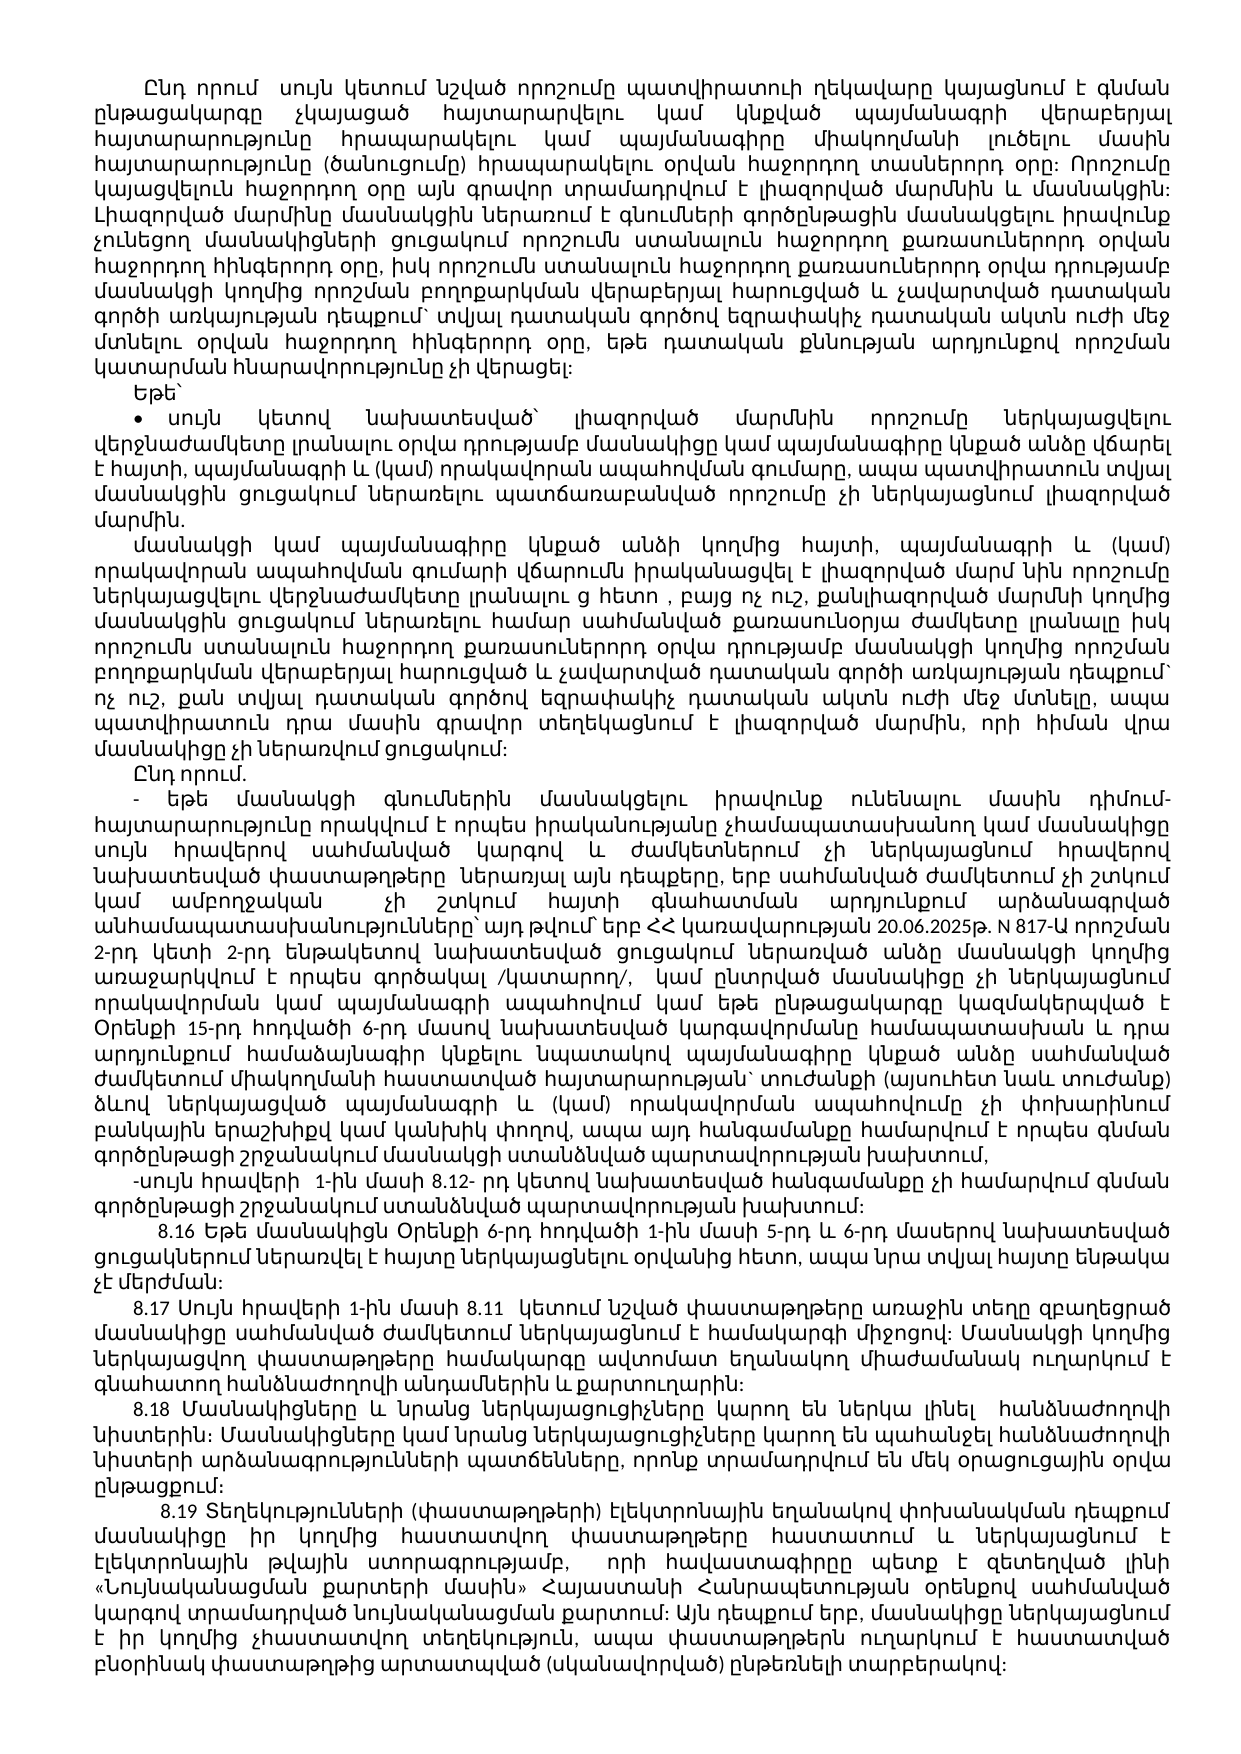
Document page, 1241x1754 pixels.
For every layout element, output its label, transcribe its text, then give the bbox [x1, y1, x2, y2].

text -սույն հրավերի 1-ին մասի 8.12- րդ կետով նախատեսված հանգամանքը չի համարվում գնման գործընթացի շրջանակում ստանձնված պարտավորության խախտում: [94, 1168, 1171, 1219]
text Ընդ որում. [94, 761, 1171, 787]
text մասնակցի կամ պայմանագիրը կնքած անձի կողմից հայտի, պայմանագրի և (կամ) որակավորան ապահովման գումարի վճարումն իրականացվել է լիազորված մարմ նին որոշումը ներկայացվելու վերջնաժամկետը լրանալու ց հետո , բայց ոչ ուշ, քանլիազորված մարմնի կողմից մասնակցին ցուցակում ներառելու համար սահմանված քառասունօրյա ժամկետը լրանալը իսկ որոշումն ստանալուն հաջորդող քառասուներորդ օրվա դրությամբ մասնակցի կողմից որոշման բողոքարկման վերաբերյալ հարուցված և չավարտված դատական գործի առկայության դեպքում` ոչ ուշ, քան տվյալ դատական գործով եզրափակիչ դատական ակտն ուժի մեջ մտնելը, ապա պատվիրատուն դրա մասին գրավոր տեղեկացնում է լիազորված մարմին, որի հիման վրա մասնակիցը չի ներառվում ցուցակում: [94, 532, 1171, 761]
text 8.18 Մասնակիցները և նրանց ներկայացուցիչները կարող են ներկա լինել հանձնաժողովի նիստերին։ Մասնակիցները կամ նրանց ներկայացուցիչները կարող են պահանջել հանձնաժողովի նիստերի արձանագրությունների պատճենները, որոնք տրամադրվում են մեկ օրացուցային օրվա ընթացքում։ [94, 1397, 1171, 1498]
text Եթե՝ [94, 380, 1171, 405]
text 8.17 Սույն հրավերի 1-ին մասի 8.11 կետում նշված փաստաթղթերը առաջին տեղը զբաղեցրած մասնակիցը սահմանված ժամկետում ներկայացնում է համակարգի միջոցով: Մասնակցի կողմից ներկայացվող փաստաթղթերը համակարգը ավտոմատ եղանակող միաժամանակ ուղարկում է գնահատող հանձնաժողովի անդամներին և քարտուղարին: [94, 1295, 1171, 1397]
text - եթե մասնակցի գնումներին մասնակցելու իրավունք ունենալու մասին դիմում-հայտարարությունը որակվում է որպես իրականությանը չհամապատասխանող կամ մասնակիցը սույն հրավերով սահմանված կարգով և ժամկետներում չի ներկայացնում հրավերով նախատեսված փաստաթղթերը ներառյալ այն դեպքերը, երբ սահմանված ժամկետում չի շտկում կամ ամբողջական չի շտկում հայտի գնահատման արդյունքում արձանագրված անհամապատասխանությունները՝ այդ թվում՝ երբ ՀՀ կառավարության 20.06.2025թ. N 817-Ա որոշման 2-րդ կետի 2-րդ ենթակետով նախատեսված ցուցակում ներառված անձը մասնակցի կողմից առաջարկվում է որպես գործակալ /կատարող/, կամ ընտրված մասնակիցը չի ներկայացնում որակավորման կամ պայմանագրի ապահովում կամ եթե ընթացակարգը կազմակերպված է Օրենքի 15-րդ հոդվածի 6-րդ մասով նախատեսված կարգավորմանը համապատասխան և դրա արդյունքում համաձայնագիր կնքելու նպատակով պայմանագիրը կնքած անձը սահմանված ժամկետում միակողմանի հաստատված հայտարարության` տուժանքի (այսուհետ նաև տուժանք) ձևով ներկայացված պայմանագրի և (կամ) որակավորման ապահովումը չի փոխարինում բանկային երաշխիքվ կամ կանխիկ փողով, ապա այդ հանգամանքը համարվում է որպես գնման գործընթացի շրջանակում մասնակցի ստանձնված պարտավորության խախտում, [94, 787, 1171, 1168]
text Ընդ որում սույն կետում նշված որոշումը պատվիրատուի ղեկավարը կայացնում է գնման ընթացակարգը չկայացած հայտարարվելու կամ կնքված պայմանագրի վերաբերյալ հայտարարությունը հրապարակելու կամ պայմանագիրը միակողմանի լուծելու մասին հայտարարությունը (ծանուցումը) հրապարակելու օրվան հաջորդող տասներորդ օրը: Որոշումը կայացվելուն հաջորդող օրը այն գրավոր տրամադրվում է լիազորված մարմնին և մասնակցին: Լիազորված մարմինը մասնակցին ներառում է գնումների գործընթացին մասնակցելու իրավունք չունեցող մասնակիցների ցուցակում որոշումն ստանալուն հաջորդող քառասուներորդ օրվան հաջորդող հինգերորդ օրը, իսկ որոշումն ստանալուն հաջորդող քառասուներորդ օրվա դրությամբ մասնակցի կողմից որոշման բողոքարկման վերաբերյալ հարուցված և չավարտված դատական գործի առկայության դեպքում` տվյալ դատական գործով եզրափակիչ դատական ակտն ուժի մեջ մտնելու օրվան հաջորդող հինգերորդ օրը, եթե դատական քննության արդյունքով որոշման կատարման հնարավորությունը չի վերացել: [94, 75, 1171, 380]
text 8.19 Տեղեկությունների (փաստաթղթերի) էլեկտրոնային եղանակով փոխանակման դեպքում մասնակիցը իր կողմից հաստատվող փաստաթղթերը հաստատում և ներկայացնում է էլեկտրոնային թվային ստորագրությամբ, որի հավաստագիրըը պետք է զետեղված լինի «Նույնականացման քարտերի մասին» Հայաստանի Հանրապետության օրենքով սահմանված կարգով տրամադրված նույնականացման քարտում: Այն դեպքում երբ, մասնակիցը ներկայացնում է իր կողմից չհաստատվող տեղեկություն, ապա փաստաթղթերն ուղարկում է հաստատված բնօրինակ փաստաթղթից արտատպված (սկանավորված) ընթեռնելի տարբերակով: [94, 1498, 1171, 1676]
text 8.16 Եթե մասնակիցն Օրենքի 6-րդ հոդվածի 1-ին մասի 5-րդ և 6-րդ մասերով նախատեսված ցուցակներում ներառվել է հայտը ներկայացնելու օրվանից հետո, ապա նրա տվյալ հայտը ենթակա չէ մերժման: [94, 1219, 1171, 1295]
text • սույն կետով նախատեսված՝ լիազորված մարմնին որոշումը ներկայացվելու վերջնաժամկետը լրանալու օրվա դրությամբ մասնակիցը կամ պայմանագիրը կնքած անձը վճարել է հայտի, պայմանագրի և (կամ) որակավորան ապահովման գումարը, ապա պատվիրատուն տվյալ մասնակցին ցուցակում ներառելու պատճառաբանված որոշումը չի ներկայացնում լիազորված մարմին. [94, 405, 1171, 532]
